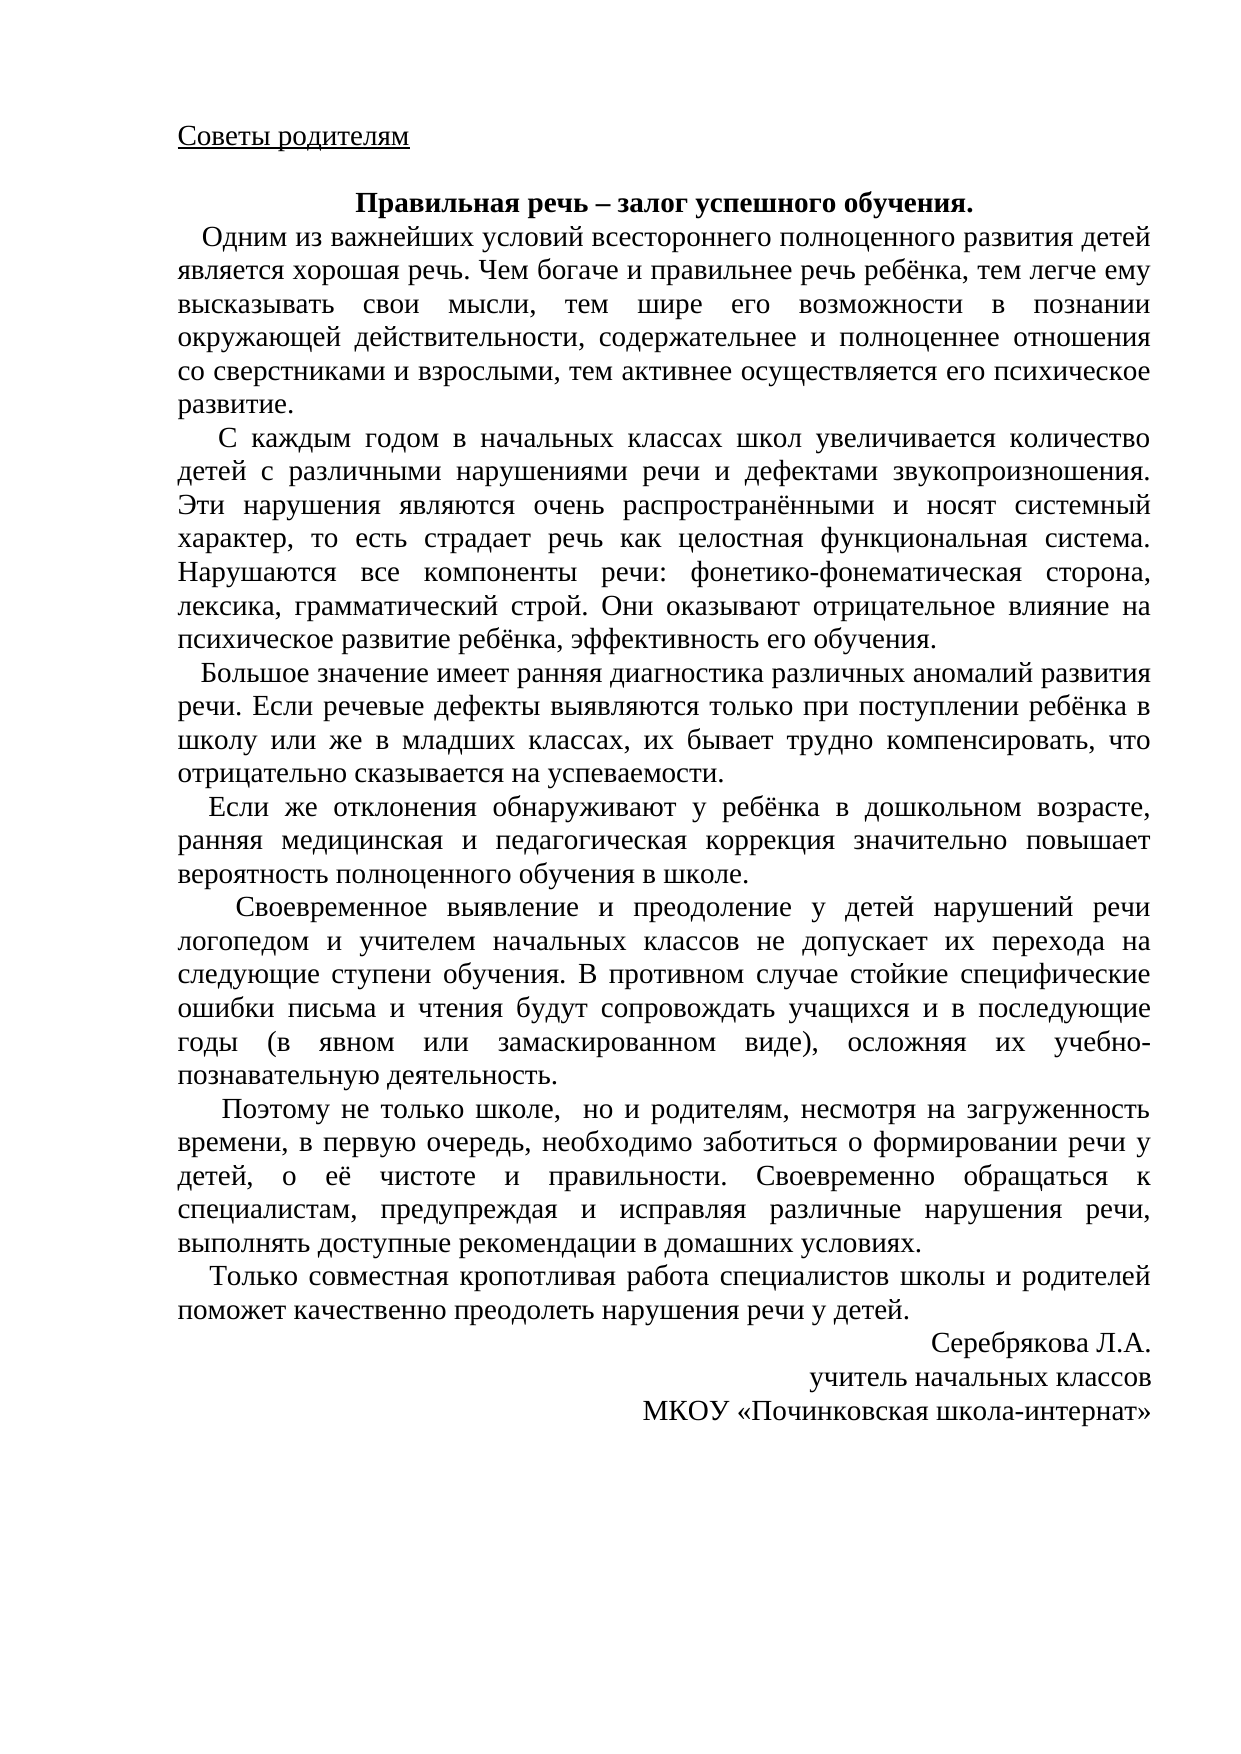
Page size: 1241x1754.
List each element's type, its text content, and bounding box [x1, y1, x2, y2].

text учитель начальных классов [177, 1359, 1152, 1393]
text Только совместная кропотливая работа специалистов школы и родителей поможет качественно преодолеть нарушения речи у детей. [177, 1258, 1152, 1326]
text Правильная речь – залог успешного обучения. [177, 185, 1152, 219]
text Если же отклонения обнаруживают у ребёнка в дошкольном возрасте, ранняя медицинская и педагогическая коррекция значительно повышает вероятность полноценного обучения в школе. [177, 789, 1152, 889]
text Советы родителям [177, 118, 1152, 152]
text С каждым годом в начальных классах школ увеличивается количество детей с различными нарушениями речи и дефектами звукопроизношения. Эти нарушения являются очень распространёнными и носят системный характер, то есть страдает речь как целостная функциональная система. Нарушаются все компоненты речи: фонетико-фонематическая сторона, лексика, грамматический строй. Они оказывают отрицательное влияние на психическое развитие ребёнка, эффективность его обучения. [177, 420, 1152, 655]
text Поэтому не только школе, но и родителям, несмотря на загруженность времени, в первую очередь, необходимо заботиться о формировании речи у детей, о её чистоте и правильности. Своевременно обращаться к специалистам, предупреждая и исправляя различные нарушения речи, выполнять доступные рекомендации в домашних условиях. [177, 1091, 1152, 1258]
text Одним из важнейших условий всестороннего полноценного развития детей является хорошая речь. Чем богаче и правильнее речь ребёнка, тем легче ему высказывать свои мысли, тем шире его возможности в познании окружающей действительности, содержательнее и полноценнее отношения со сверстниками и взрослыми, тем активнее осуществляется его психическое развитие. [177, 219, 1152, 420]
text МКОУ «Починковская школа-интернат» [177, 1393, 1152, 1426]
text Большое значение имеет ранняя диагностика различных аномалий развития речи. Если речевые дефекты выявляются только при поступлении ребёнка в школу или же в младших классах, их бывает трудно компенсировать, что отрицательно сказывается на успеваемости. [177, 655, 1152, 789]
text Своевременное выявление и преодоление у детей нарушений речи логопедом и учителем начальных классов не допускает их перехода на следующие ступени обучения. В противном случае стойкие специфические ошибки письма и чтения будут сопровождать учащихся и в последующие годы (в явном или замаскированном виде), осложняя их учебно-познавательную деятельность. [177, 889, 1152, 1091]
text Серебрякова Л.А. [177, 1326, 1152, 1359]
